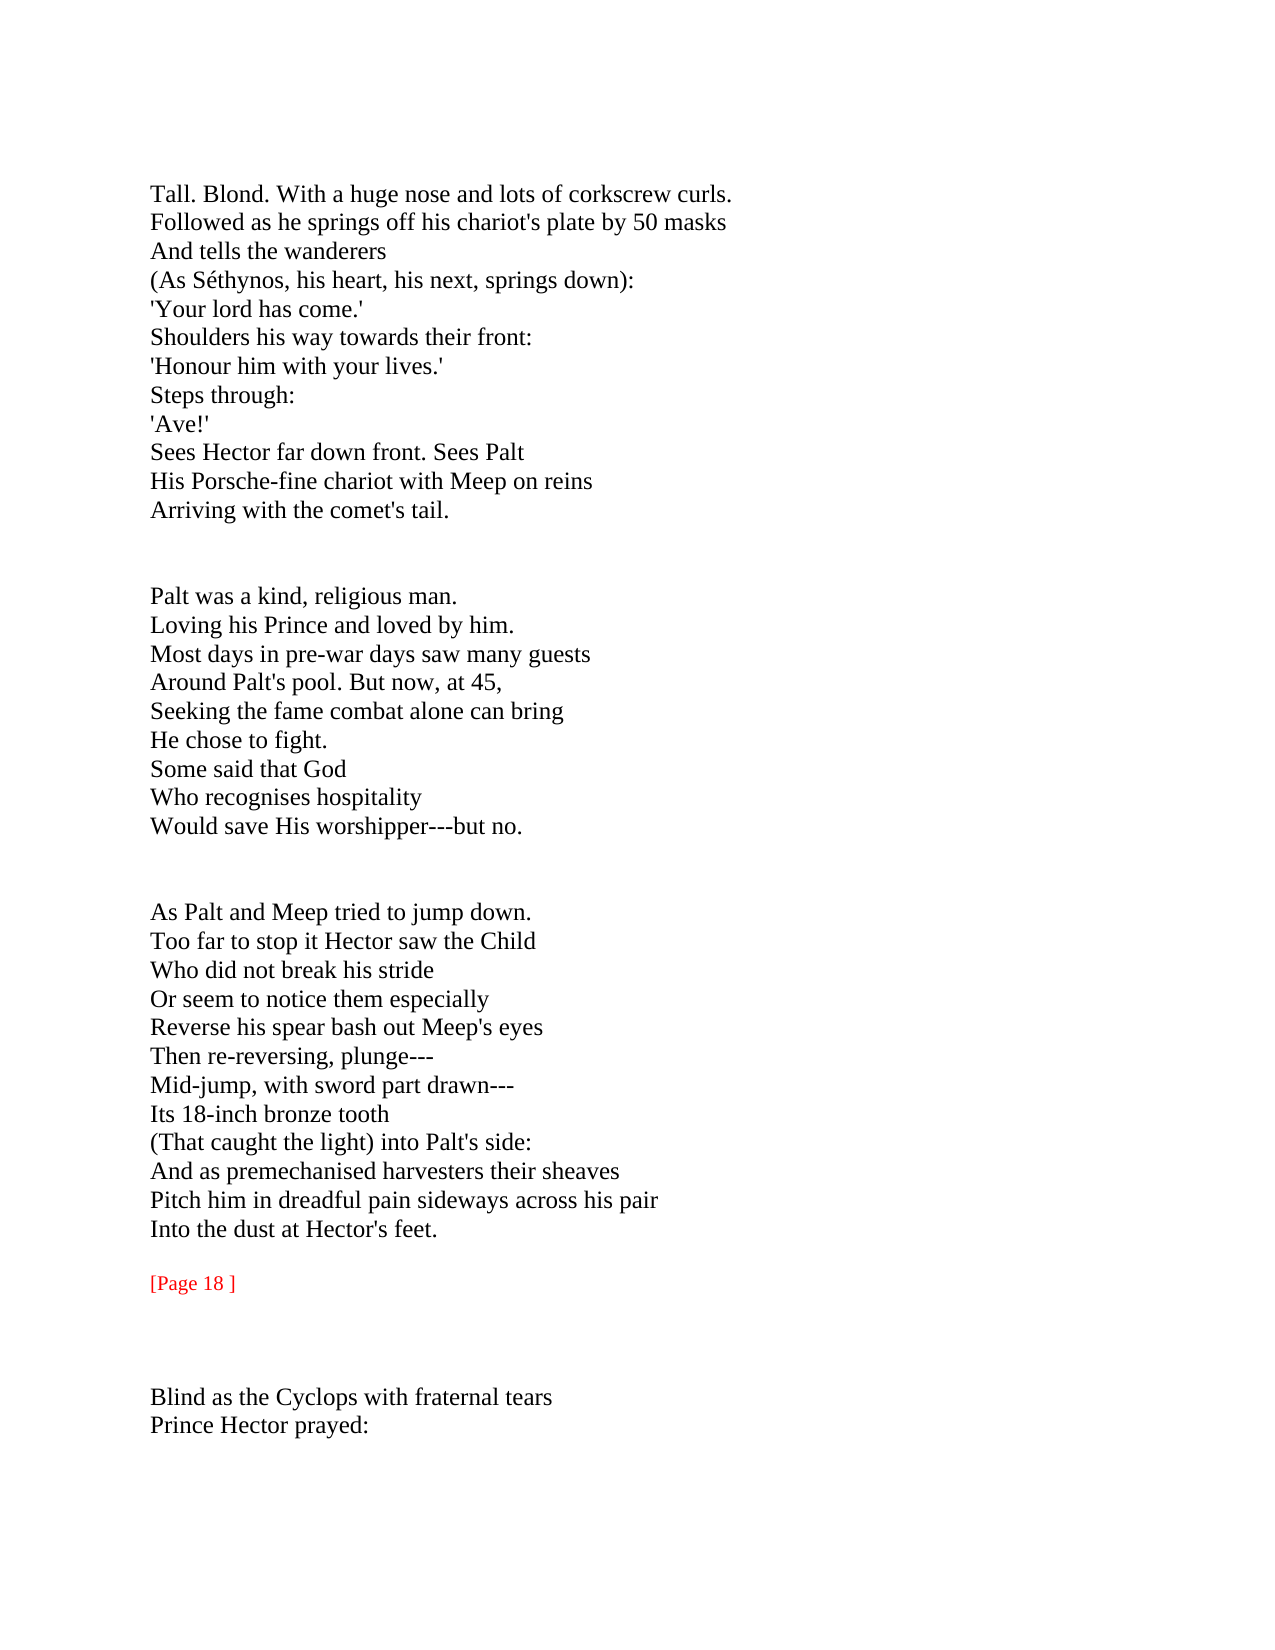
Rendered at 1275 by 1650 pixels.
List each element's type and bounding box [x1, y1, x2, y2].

text [150, 150, 1125, 1497]
